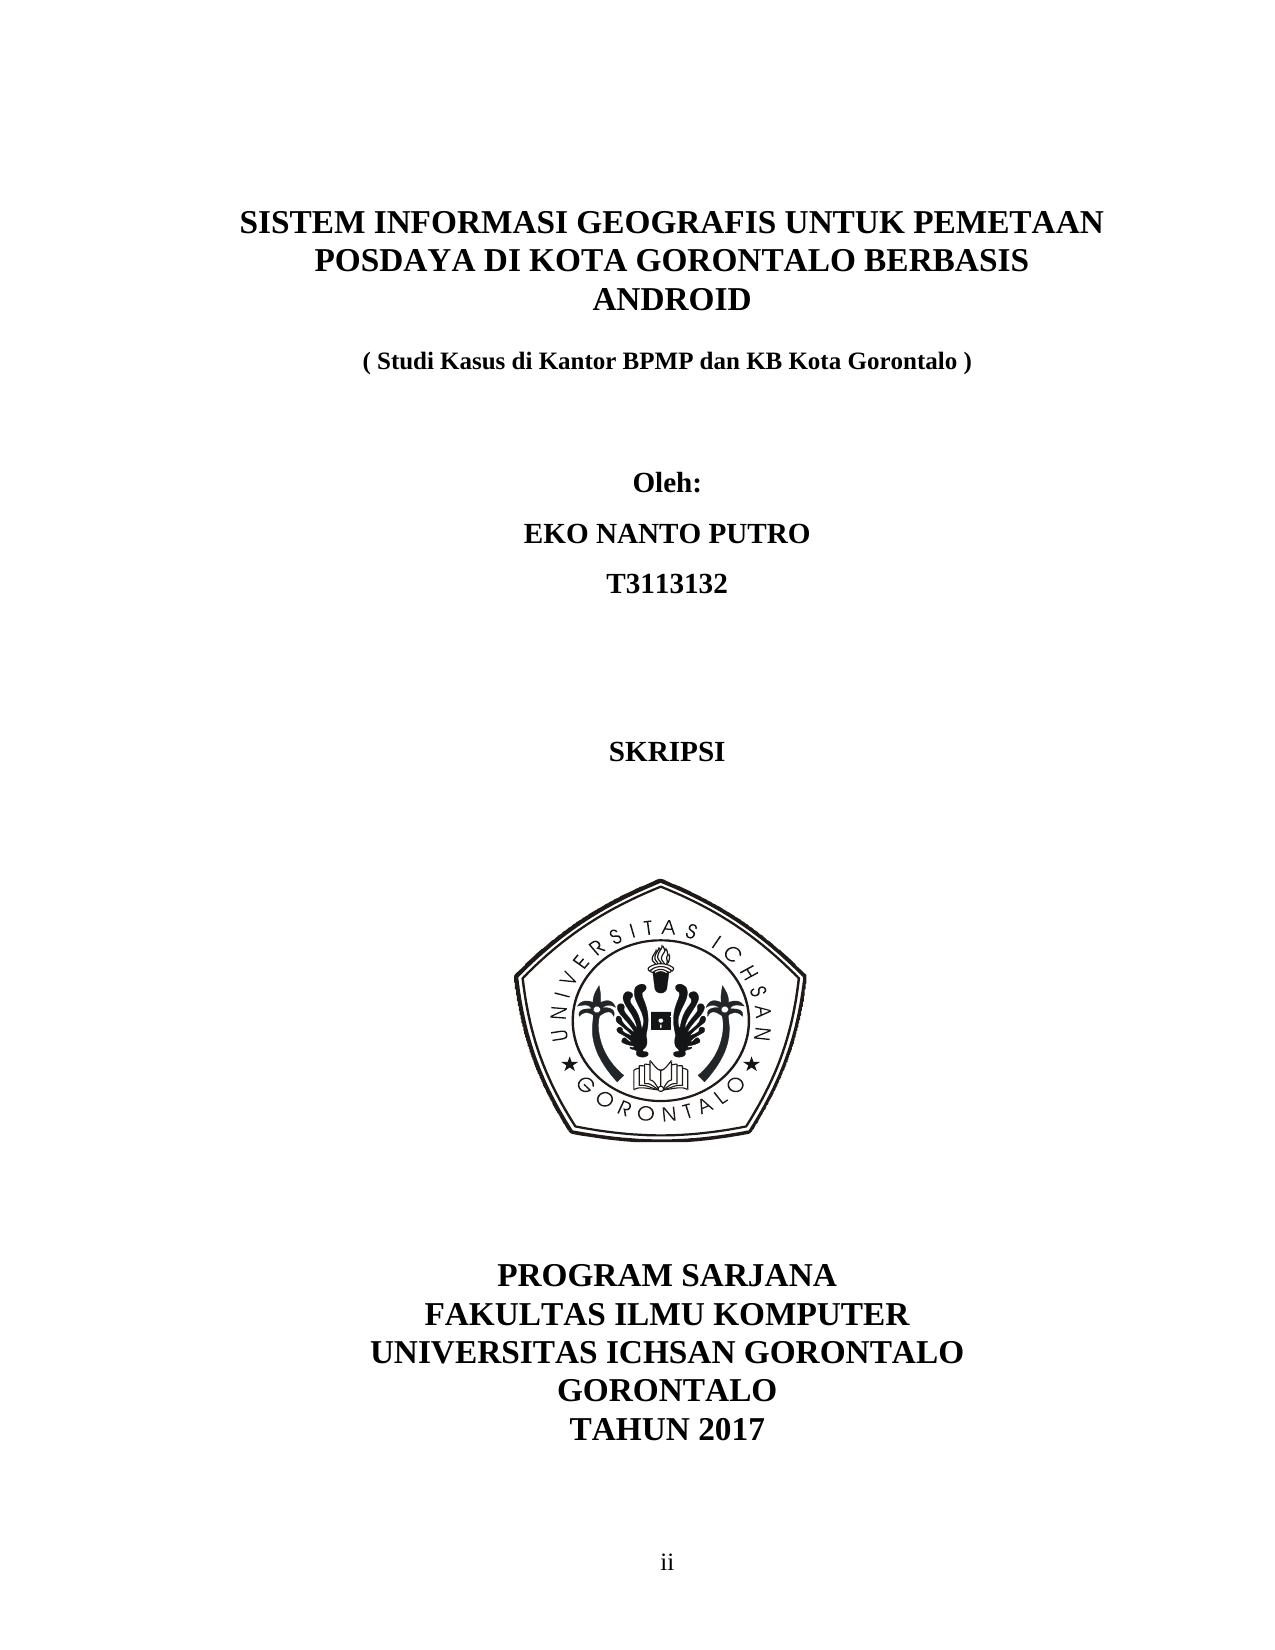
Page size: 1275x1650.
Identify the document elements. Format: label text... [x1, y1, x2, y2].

text ( Studi Kasus di Kantor BPMP dan KB Kota Gorontalo ) [236, 346, 1098, 375]
text Oleh: [236, 466, 1098, 499]
text FAKULTAS ILMU KOMPUTER [236, 1294, 1098, 1332]
text GORONTALO [236, 1370, 1098, 1409]
text PROGRAM SARJANA [236, 1255, 1098, 1294]
text TAHUN 2017 [236, 1409, 1098, 1447]
subtitle SISTEM INFORMASI GEOGRAFIS UNTUK PEMETAAN POSDAYA DI KOTA GORONTALO BERBASIS ANDROID [236, 202, 1107, 317]
text SKRIPSI [236, 734, 1098, 767]
text UNIVERSITAS ICHSAN GORONTALO [236, 1332, 1098, 1370]
text T3113132 [236, 566, 1098, 600]
text EKO NANTO PUTRO [236, 516, 1098, 549]
